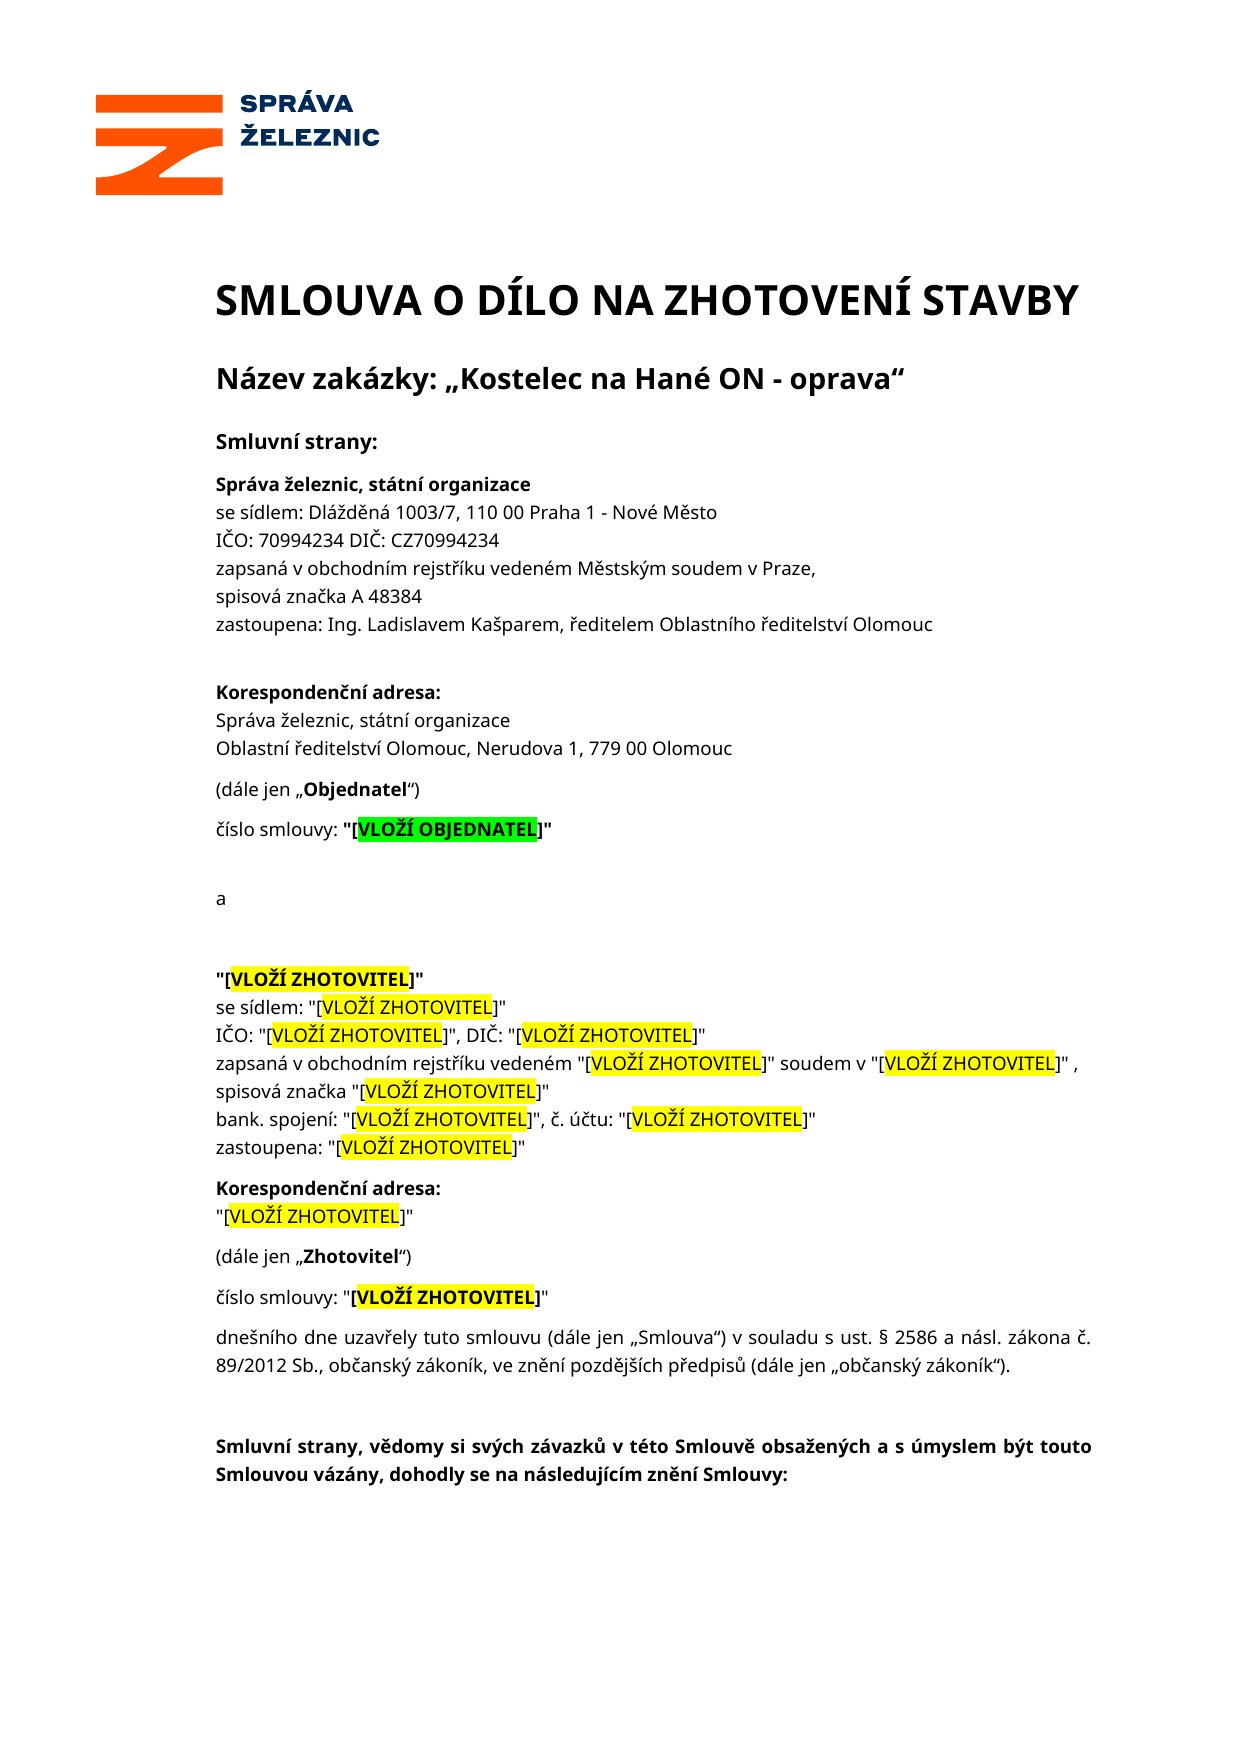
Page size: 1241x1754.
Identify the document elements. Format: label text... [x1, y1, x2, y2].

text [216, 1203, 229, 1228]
text zastoupena: Ing. Ladislavem Kašparem, ředitelem Oblastního ředitelství Olomouc [216, 611, 1093, 637]
text zapsaná v obchodním rejstříku vedeném "[VLOŽÍ ZHOTOVITEL]" soudem v "[VLOŽÍ ZHOTOVITEL]" , [216, 1050, 591, 1076]
text Správa železnic, státní organizace [216, 471, 1093, 496]
text zastoupena: "[VLOŽÍ ZHOTOVITEL]" [216, 1134, 341, 1160]
text Korespondenční adresa: [216, 1175, 1093, 1200]
text se sídlem: "[VLOŽÍ ZHOTOVITEL]" [216, 994, 322, 1020]
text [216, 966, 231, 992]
text Název zakázky: „Kostelec na Hané ON - oprava“ [216, 358, 1093, 398]
text spisová značka "[VLOŽÍ ZHOTOVITEL]" [216, 1078, 365, 1104]
text "[VLOŽÍ ZHOTOVITEL]" [409, 966, 1093, 992]
text Korespondenční adresa: [216, 679, 1093, 705]
text (dále jen „Zhotovitel“) [216, 1243, 1093, 1269]
text číslo smlouvy: "[VLOŽÍ OBJEDNATEL]" [216, 817, 358, 842]
text Smluvní strany, vědomy si svých závazků v této Smlouvě obsažených a s úmyslem být touto Smlouvou vázány, dohodly se na následujícím znění Smlouvy: [216, 1433, 1093, 1487]
text "[VLOŽÍ ZHOTOVITEL]" [399, 1203, 1093, 1228]
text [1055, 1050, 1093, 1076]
text číslo smlouvy: "[VLOŽÍ ZHOTOVITEL]" [216, 1284, 357, 1309]
text a [216, 885, 1093, 911]
text (dále jen „Objednatel“) [216, 776, 1093, 802]
text dnešního dne uzavřely tuto smlouvu (dále jen „Smlouva“) v souladu s ust. § 2586 a násl. zákona č. 89/2012 Sb., občanský zákoník, ve znění pozdějších předpisů (dále jen „občanský zákoník“). [216, 1324, 1093, 1378]
text SMLOUVA O DÍLO NA ZHOTOVENÍ STAVBY [216, 271, 1093, 328]
text Oblastní ředitelství Olomouc, Nerudova 1, 779 00 Olomouc [216, 736, 1093, 761]
text zastoupena: "[VLOŽÍ ZHOTOVITEL]" [512, 1134, 1093, 1160]
text se sídlem: Dlážděná 1003/7, 110 00 Praha 1 - Nové Město [216, 499, 1093, 524]
text bank. spojení: "[VLOŽÍ ZHOTOVITEL]", č. účtu: "[VLOŽÍ ZHOTOVITEL]" [802, 1106, 1093, 1132]
text Smluvní strany: [216, 427, 1093, 456]
text číslo smlouvy: "[VLOŽÍ ZHOTOVITEL]" [534, 1284, 1093, 1309]
text spisová značka "[VLOŽÍ ZHOTOVITEL]" [536, 1078, 1093, 1104]
text Správa železnic, státní organizace [216, 708, 1093, 733]
text číslo smlouvy: "[VLOŽÍ OBJEDNATEL]" [537, 817, 1093, 842]
text spisová značka A 48384 [216, 583, 1093, 608]
text IČO: 70994234 DIČ: CZ70994234 [216, 527, 1093, 552]
text zapsaná v obchodním rejstříku vedeném Městským soudem v Praze, [216, 555, 1093, 581]
text se sídlem: "[VLOŽÍ ZHOTOVITEL]" [492, 994, 1093, 1020]
text IČO: "[VLOŽÍ ZHOTOVITEL]", DIČ: "[VLOŽÍ ZHOTOVITEL]" [692, 1022, 1093, 1048]
